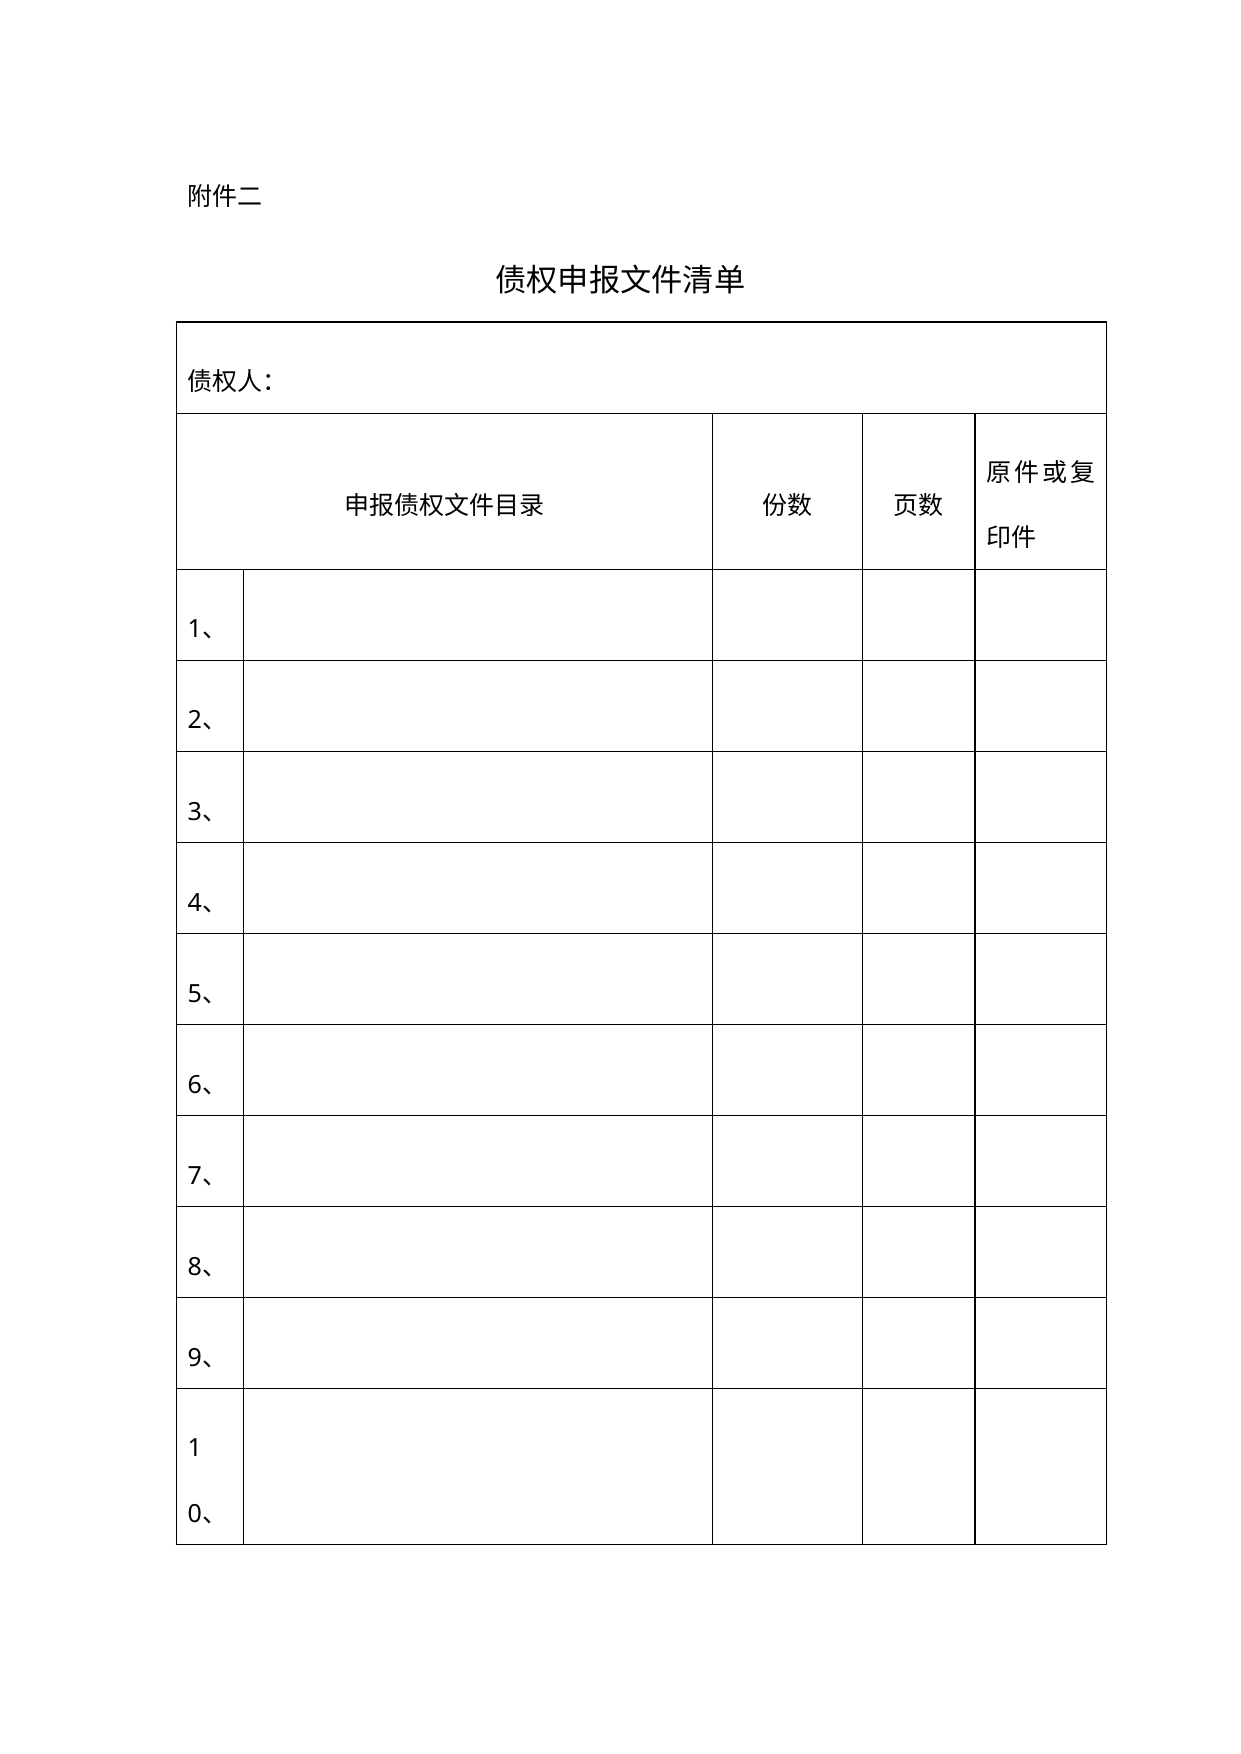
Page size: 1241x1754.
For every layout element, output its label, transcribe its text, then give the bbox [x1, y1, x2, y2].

table_cell [863, 934, 974, 1024]
table_cell [713, 1025, 862, 1115]
table_cell [976, 752, 1106, 842]
table_cell 2、 [177, 661, 243, 751]
table_cell [976, 934, 1106, 1024]
table_cell [713, 1207, 862, 1297]
table_cell 5、 [177, 934, 243, 1024]
table_cell [976, 1207, 1106, 1297]
table_cell [713, 1298, 862, 1388]
table_cell 原件或复印件 [976, 414, 1106, 568]
table_cell [713, 661, 862, 751]
table_cell 申报债权文件目录 [177, 414, 712, 568]
table_cell [713, 570, 862, 659]
table_cell [863, 570, 974, 659]
table_cell [976, 1298, 1106, 1388]
table_cell 页数 [863, 414, 974, 568]
table_cell [244, 661, 712, 751]
table_cell [713, 843, 862, 933]
table_cell [244, 1116, 712, 1206]
table_cell [863, 1207, 974, 1297]
table_cell [244, 1298, 712, 1388]
table_cell [713, 752, 862, 842]
table_cell [713, 934, 862, 1024]
table_cell [976, 843, 1106, 933]
table_cell [244, 570, 712, 659]
table_cell 份数 [713, 414, 862, 568]
table_cell 8、 [177, 1207, 243, 1297]
table_cell 9、 [177, 1298, 243, 1388]
table_cell 7、 [177, 1116, 243, 1206]
table_cell [713, 1116, 862, 1206]
text 附件二 [187, 162, 1053, 227]
text 债权申报文件清单 [187, 245, 1053, 310]
table_cell [244, 1389, 712, 1544]
table_cell 3、 [177, 752, 243, 842]
table_cell [863, 1298, 974, 1388]
table_cell [863, 661, 974, 751]
table_cell [976, 1389, 1106, 1544]
table_cell [863, 1389, 974, 1544]
table_cell [863, 1116, 974, 1206]
table_cell [976, 1116, 1106, 1206]
table_cell [244, 934, 712, 1024]
table_cell [976, 661, 1106, 751]
table_cell [244, 752, 712, 842]
table_cell [863, 843, 974, 933]
table_cell 4、 [177, 843, 243, 933]
table_cell [863, 752, 974, 842]
table_cell [244, 843, 712, 933]
table_cell [244, 1207, 712, 1297]
table_cell [976, 1025, 1106, 1115]
table_cell 10、 [177, 1389, 243, 1544]
table_cell [244, 1025, 712, 1115]
table_cell 1、 [177, 570, 243, 659]
table_cell [713, 1389, 862, 1544]
table_cell [976, 570, 1106, 659]
table_header 债权人： [177, 323, 1106, 412]
table_cell [863, 1025, 974, 1115]
table_cell 6、 [177, 1025, 243, 1115]
